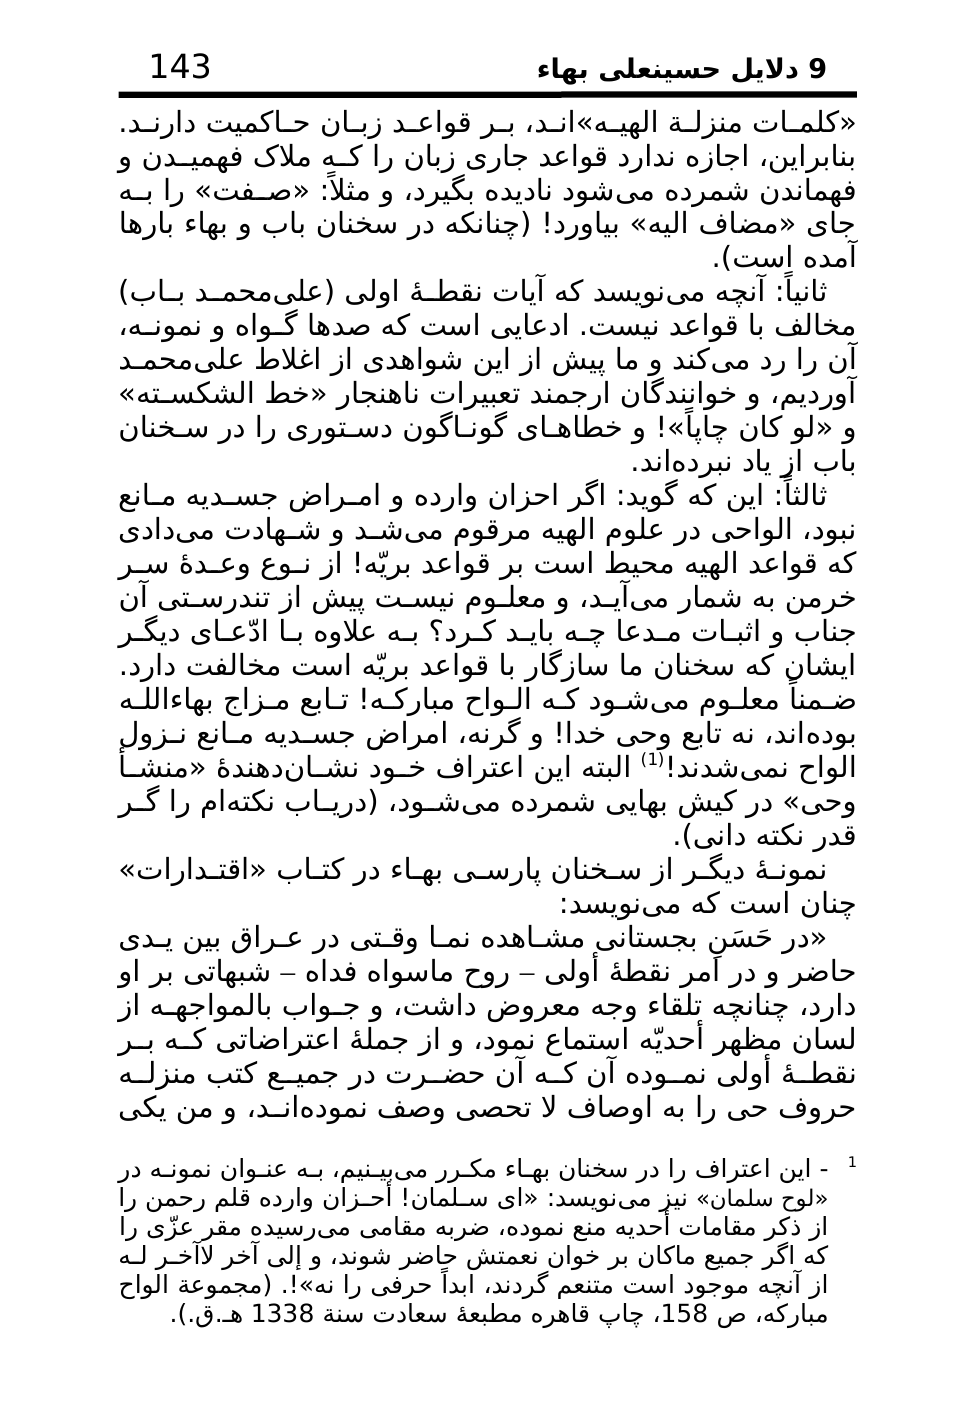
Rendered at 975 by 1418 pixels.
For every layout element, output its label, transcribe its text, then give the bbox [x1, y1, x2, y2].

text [118, 105, 857, 275]
text ثانیاً: آنچه می‌نویسد که آیات نقطۀ اولی (علی‌محمد باب) مخالف با قواعد نیست. ادعایی است که صدها گواه و نمونه، آن را رد می‌کند و ما پیش از این شواهدی از اغلاط علی‌محمد آوردیم، و خوانندگان ارجمند تعبیرات ناهنجار «خط الشکسته» و «لو کان چاپاً»! و خطاهای گوناگون دستوری را در سخنان باب از یاد نبرده‌اند. [118, 275, 857, 478]
text ثالثاً: این که گوید: اگر احزان وارده و امراض جسدیه مانع نبود، الواحی در علوم الهیه مرقوم می‌شد و شهادت می‌دادی که قواعد الهیه محیط است بر قواعد بریّه! از نوع وعدۀ سر خرمن به شمار می‌آید، و معلوم نیست پیش از تندرستی آن جناب و اثبات مدعا چه باید کرد؟ به علاوه با ادّعای دیگر ایشان که سخنان ما سازگار با قواعد بریّه است مخالفت دارد. ضمناً معلوم می‌شود که الواح مبارکه! تابع مزاج بهاءالله بوده‌اند، نه تابع وحی خدا! و گرنه، امراض جسدیه مانع نزول الواح نمی‌شدند!() البته این اعتراف خود نشان‌دهندۀ «منشأ وحی» در کیش بهایی شمرده می‌شود، (دریاب نکته‌ام را گر قدر نکته دانی). [118, 478, 857, 852]
text نمونۀ دیگر از سخنان پارسی بهاء در کتاب «اقتدارات» چنان است که می‌نویسد: [118, 852, 857, 920]
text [118, 920, 857, 1124]
